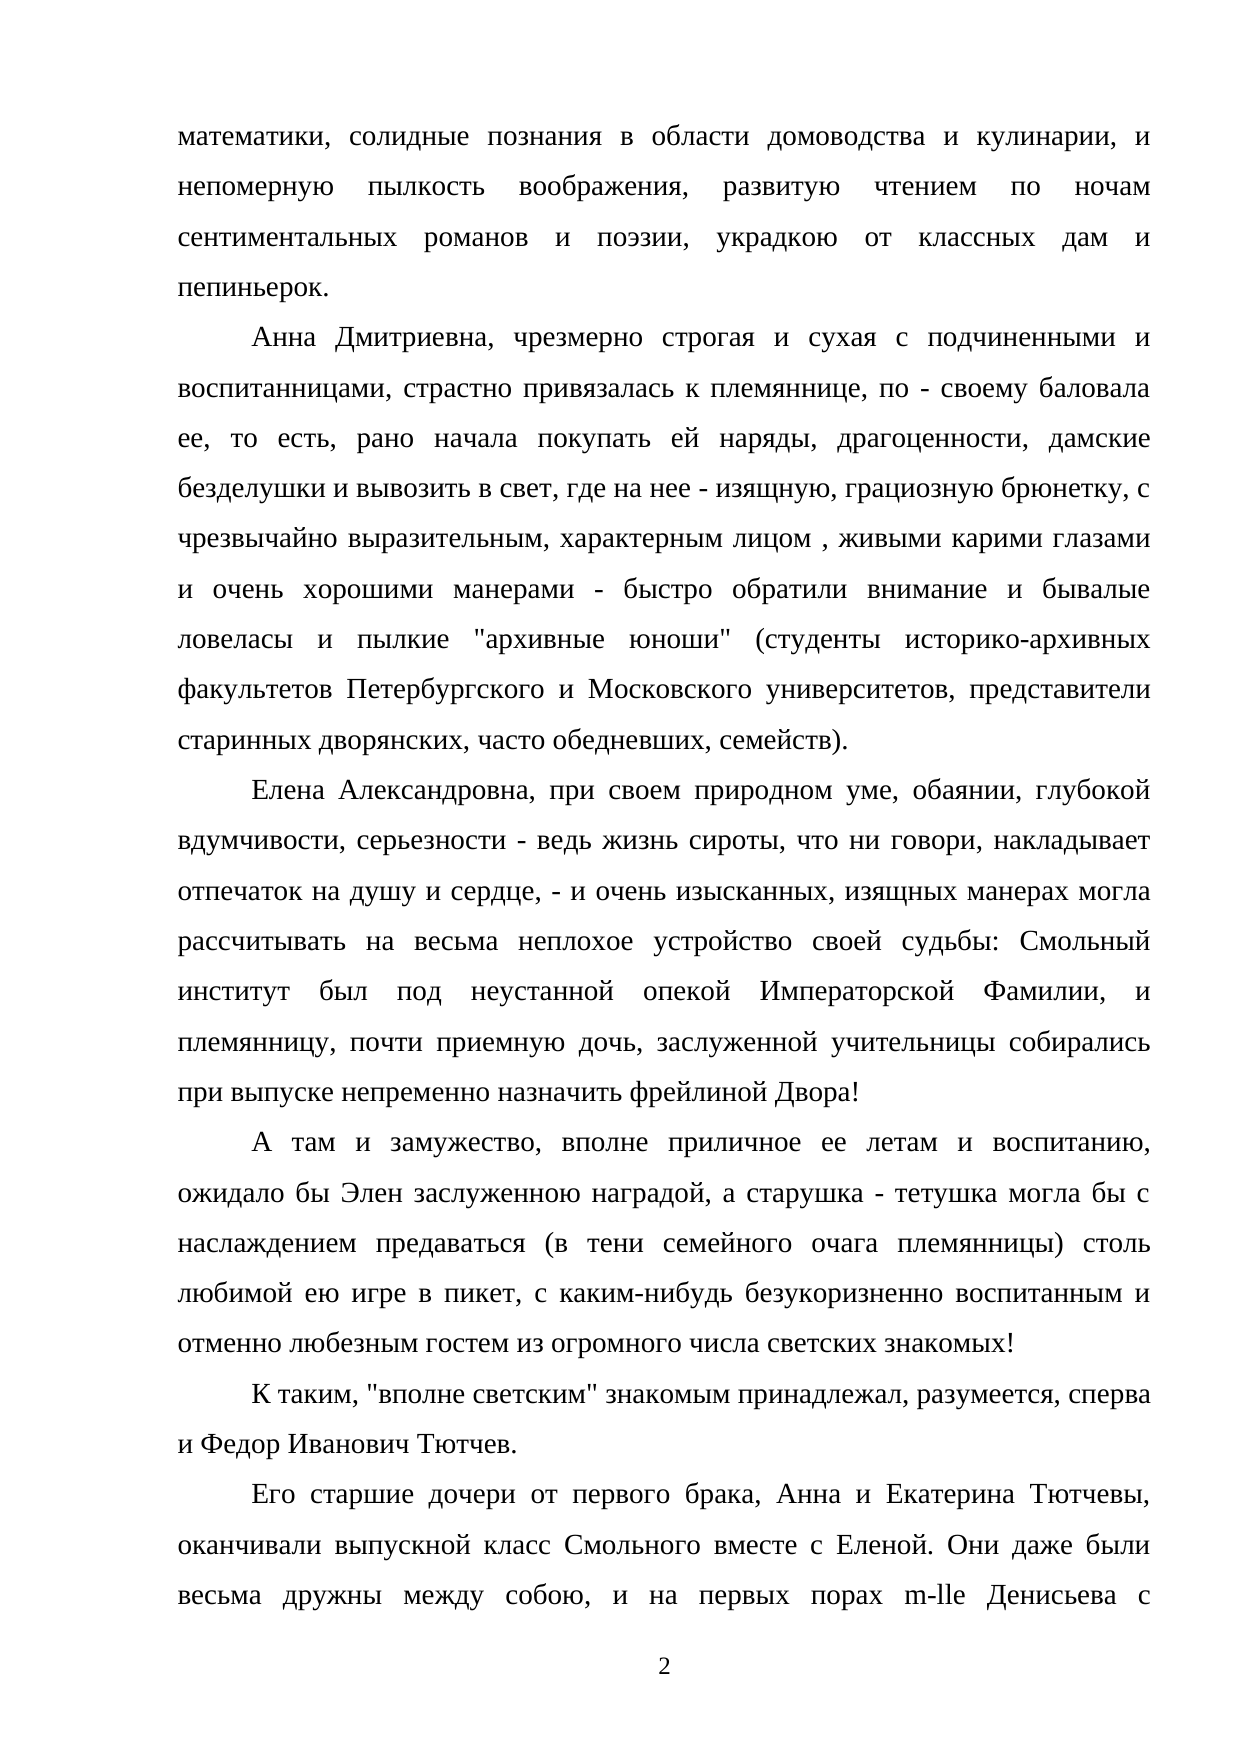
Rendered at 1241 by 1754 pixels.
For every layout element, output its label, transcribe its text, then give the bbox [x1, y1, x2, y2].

text Анна Дмитриевна, чрезмерно строгая и сухая с подчиненными и воспитанницами, страстно привязалась к племяннице, по - своему баловала ее, то есть, рано начала покупать ей наряды, драгоценности, дамские безделушки и вывозить в свет, где на нее - изящную, грациозную брюнетку, с чрезвычайно выразительным, характерным лицом , живыми карими глазами и очень хорошими манерами - быстро обратили внимание и бывалые ловеласы и пылкие "архивные юноши" (студенты историко-архивных факультетов Петербургского и Московского университетов, представители старинных дворянских, часто обедневших, семейств). [177, 319, 1152, 755]
text А там и замужество, вполне приличное ее летам и воспитанию, ожидало бы Элен заслуженною наградой, а старушка - тетушка могла бы с наслаждением предаваться (в тени семейного очага племянницы) столь любимой ею игре в пикет, с каким-нибудь безукоризненно воспитанным и отменно любезным гостем из огромного числа светских знакомых! [177, 1124, 1152, 1359]
text Елена Александровна, при своем природном уме, обаянии, глубокой вдумчивости, серьезности - ведь жизнь сироты, что ни говори, накладывает отпечаток на душу и сердце, - и очень изысканных, изящных манерах могла рассчитывать на весьма неплохое устройство своей судьбы: Смольный институт был под неустанной опекой Императорской Фамилии, и племянницу, почти приемную дочь, заслуженной учительницы собирались при выпуске непременно назначить фрейлиной Двора! [177, 772, 1152, 1108]
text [177, 118, 1152, 303]
text К таким, "вполне светским" знакомым принадлежал, разумеется, сперва и Федор Иванович Тютчев. [177, 1376, 1152, 1460]
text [177, 1477, 1152, 1611]
